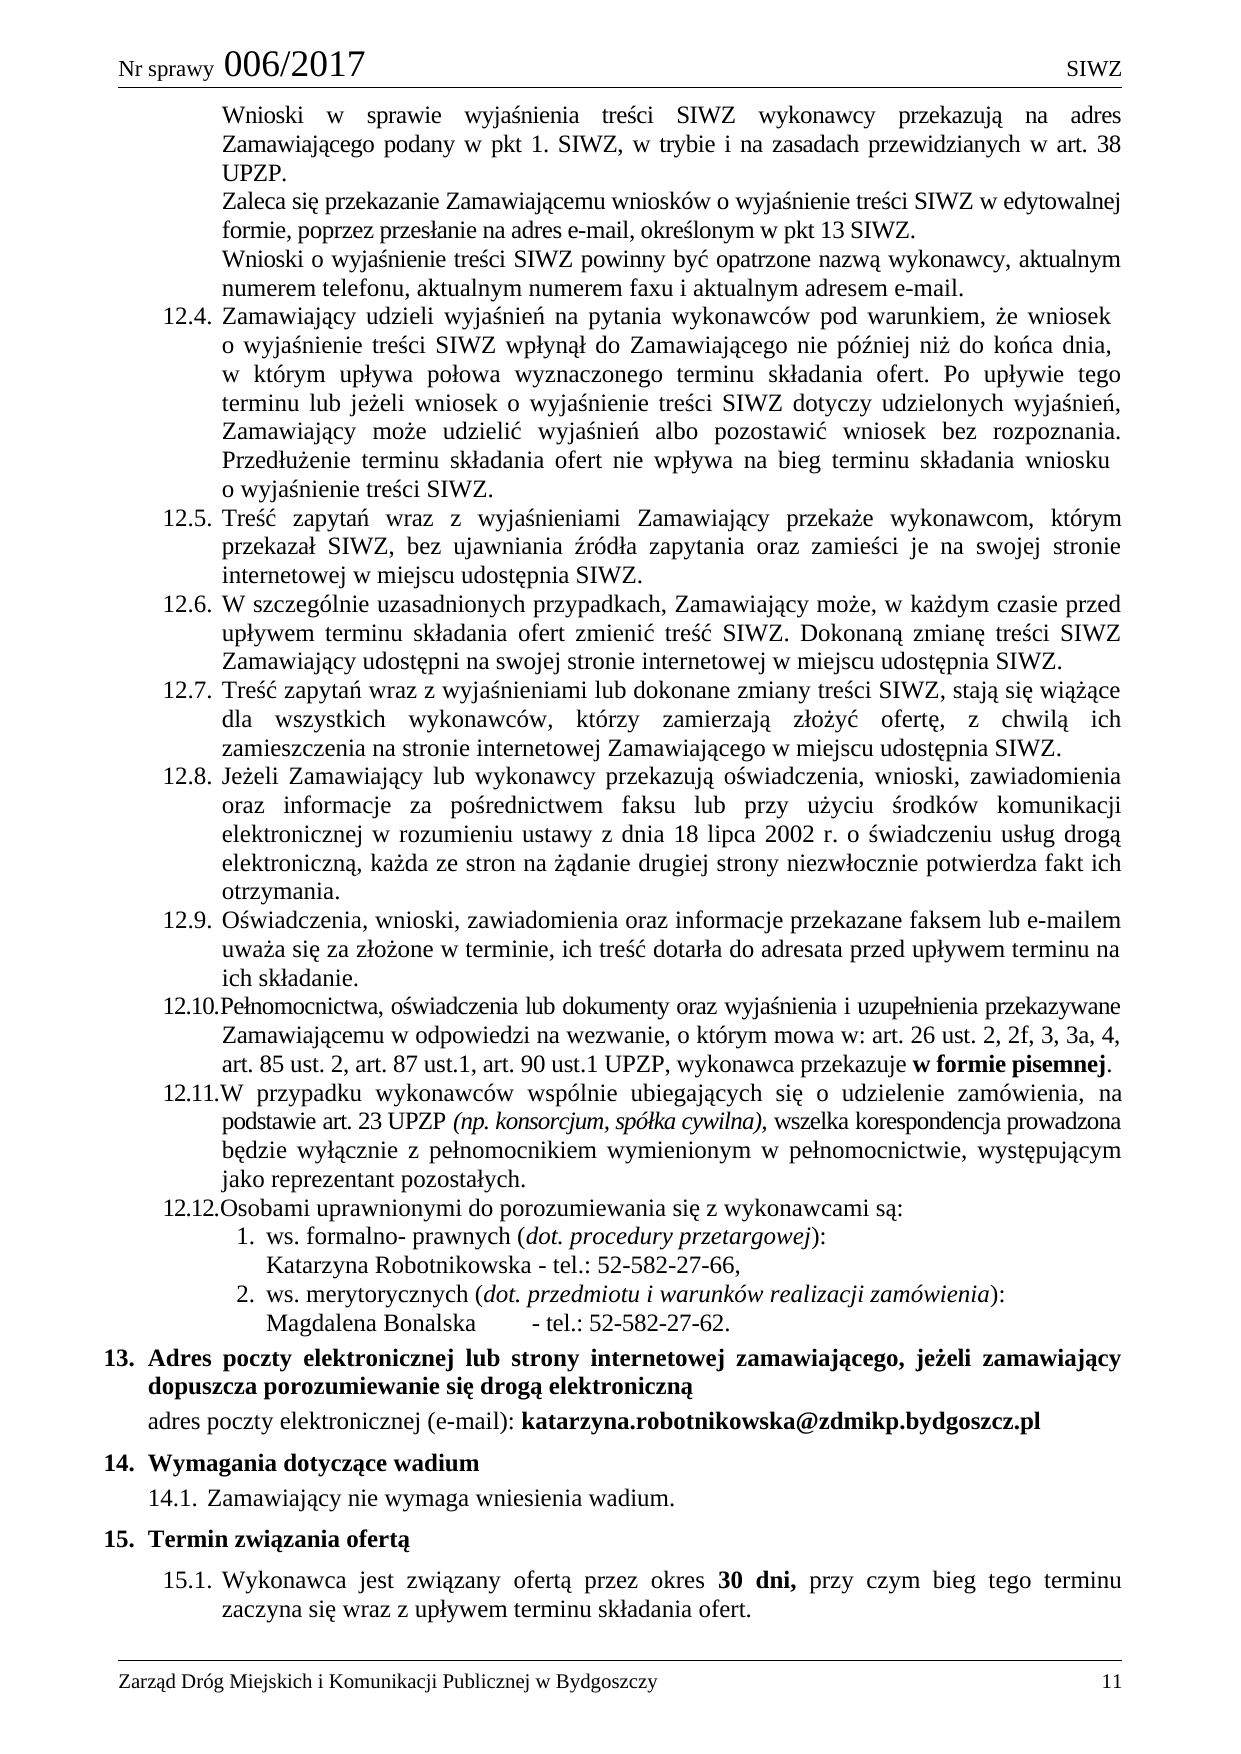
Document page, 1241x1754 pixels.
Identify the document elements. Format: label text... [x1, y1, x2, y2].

text 12.9. Oświadczenia, wnioski, zawiadomienia oraz informacje przekazane faksem lub e-mailem uważa się za złożone w terminie, ich treść dotarła do adresata przed upływem terminu na ich składanie. [162, 905, 1122, 991]
text 12.10.Pełnomocnictwa, oświadczenia lub dokumenty oraz wyjaśnienia i uzupełnienia przekazywane Zamawiającemu w odpowiedzi na wezwanie, o którym mowa w: art. 26 ust. 2, 2f, 3, 3a, 4, art. 85 ust. 2, art. 87 ust.1, art. 90 ust.1 UPZP, wykonawca przekazuje w formie pisemnej. [162, 991, 1122, 1078]
text 12.12.Osobami uprawnionymi do porozumiewania się z wykonawcami są: [162, 1193, 1122, 1221]
text 14. Wymagania dotyczące wadium [103, 1448, 1122, 1476]
text 12.4. Zamawiający udzieli wyjaśnień na pytania wykonawców pod warunkiem, że wniosek o wyjaśnienie treści SIWZ wpłynął do Zamawiającego nie później niż do końca dnia, w którym upływa połowa wyznaczonego terminu składania ofert. Po upływie tego terminu lub jeżeli wniosek o wyjaśnienie treści SIWZ dotyczy udzielonych wyjaśnień, Zamawiający może udzielić wyjaśnień albo pozostawić wniosek bez rozpoznania. Przedłużenie terminu składania ofert nie wpływa na bieg terminu składania wniosku o wyjaśnienie treści SIWZ. [162, 301, 1122, 503]
text Magdalena Bonalska - tel.: 52-582-27-62. [266, 1308, 1166, 1336]
text 2. ws. merytorycznych (dot. przedmiotu i warunków realizacji zamówienia): [236, 1279, 1166, 1308]
text 14.1. Zamawiający nie wymaga wniesienia wadium. [148, 1483, 1122, 1511]
text Wnioski o wyjaśnienie treści SIWZ powinny być opatrzone nazwą wykonawcy, aktualnym numerem telefonu, aktualnym numerem faxu i aktualnym adresem e-mail. [222, 244, 1122, 301]
text 13. Adres poczty elektronicznej lub strony internetowej zamawiającego, jeżeli zamawiający dopuszcza porozumiewanie się drogą elektroniczną [103, 1343, 1122, 1400]
text 1. ws. formalno- prawnych (dot. procedury przetargowej): [236, 1221, 1166, 1250]
text adres poczty elektronicznej (e-mail): katarzyna.robotnikowska@zdmikp.bydgoszcz.pl [148, 1406, 1122, 1435]
text 12.5. Treść zapytań wraz z wyjaśnieniami Zamawiający przekaże wykonawcom, którym przekazał SIWZ, bez ujawniania źródła zapytania oraz zamieści je na swojej stronie internetowej w miejscu udostępnia SIWZ. [162, 503, 1122, 589]
text Katarzyna Robotnikowska - tel.: 52-582-27-66, [266, 1250, 1166, 1279]
text 12.7. Treść zapytań wraz z wyjaśnieniami lub dokonane zmiany treści SIWZ, stają się wiążące dla wszystkich wykonawców, którzy zamierzają złożyć ofertę, z chwilą ich zamieszczenia na stronie internetowej Zamawiającego w miejscu udostępnia SIWZ. [162, 675, 1122, 761]
text 15.1. Wykonawca jest związany ofertą przez okres 30 dni, przy czym bieg tego terminu zaczyna się wraz z upływem terminu składania ofert. [162, 1565, 1122, 1623]
text 12.6. W szczególnie uzasadnionych przypadkach, Zamawiający może, w każdym czasie przed upływem terminu składania ofert zmienić treść SIWZ. Dokonaną zmianę treści SIWZ Zamawiający udostępni na swojej stronie internetowej w miejscu udostępnia SIWZ. [162, 589, 1122, 675]
text 12.8. Jeżeli Zamawiający lub wykonawcy przekazują oświadczenia, wnioski, zawiadomienia oraz informacje za pośrednictwem faksu lub przy użyciu środków komunikacji elektronicznej w rozumieniu ustawy z dnia 18 lipca 2002 r. o świadczeniu usług drogą elektroniczną, każda ze stron na żądanie drugiej strony niezwłocznie potwierdza fakt ich otrzymania. [162, 761, 1122, 905]
text Wnioski w sprawie wyjaśnienia treści SIWZ wykonawcy przekazują na adres Zamawiającego podany w pkt 1. SIWZ, w trybie i na zasadach przewidzianych w art. 38 UPZP. [222, 100, 1122, 186]
text 15. Termin związania ofertą [103, 1524, 1122, 1553]
text 12.11.W przypadku wykonawców wspólnie ubiegających się o udzielenie zamówienia, na podstawie art. 23 UPZP (np. konsorcjum, spółka cywilna), wszelka korespondencja prowadzona będzie wyłącznie z pełnomocnikiem wymienionym w pełnomocnictwie, występującym jako reprezentant pozostałych. [162, 1078, 1122, 1193]
text Zaleca się przekazanie Zamawiającemu wniosków o wyjaśnienie treści SIWZ w edytowalnej formie, poprzez przesłanie na adres e-mail, określonym w pkt 13 SIWZ. [222, 186, 1122, 244]
